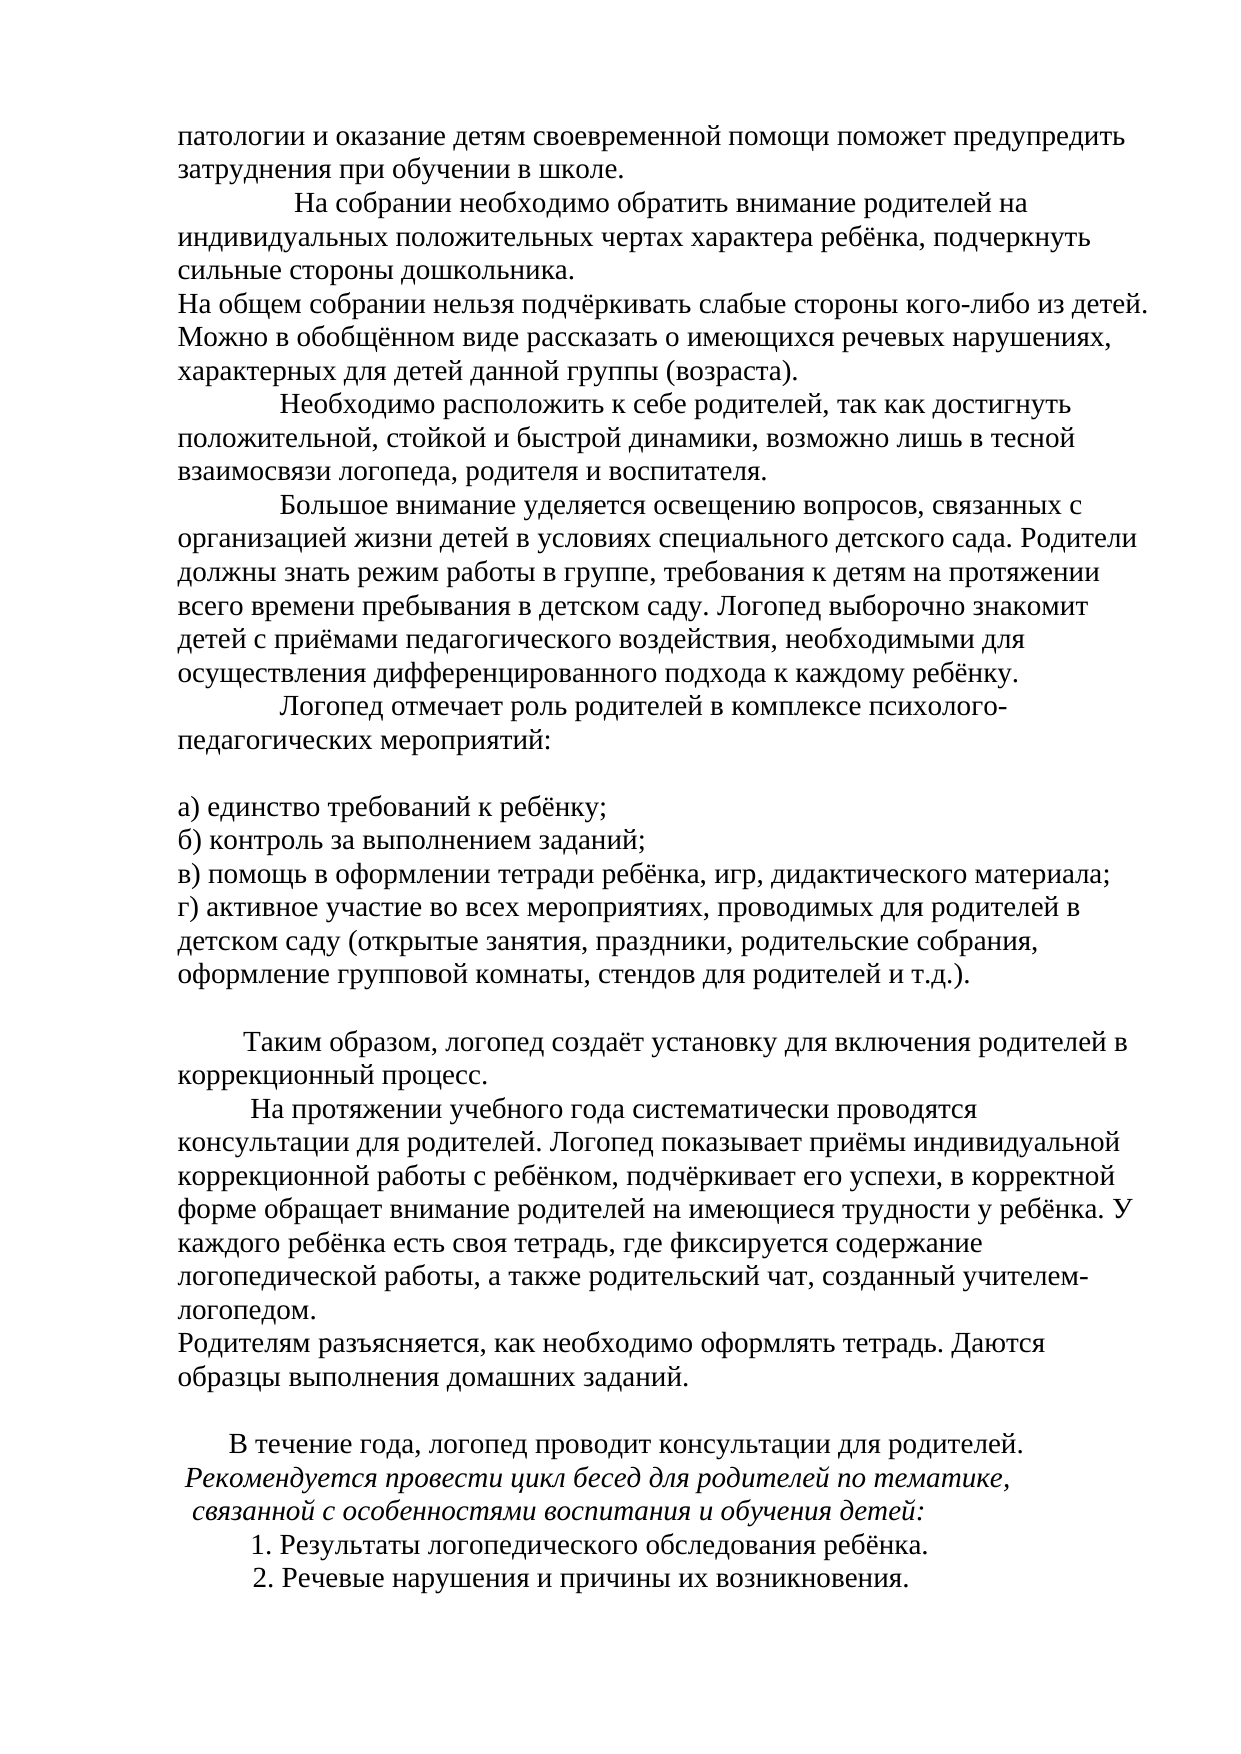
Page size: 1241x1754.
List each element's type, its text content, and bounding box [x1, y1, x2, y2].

text Логопед отмечает роль родителей в комплексе психолого-педагогических мероприятий: [177, 688, 1152, 755]
text Необходимо расположить к себе родителей, так как достигнуть положительной, стойкой и быстрой динамики, возможно лишь в тесной взаимосвязи логопеда, родителя и воспитателя. [177, 386, 1152, 487]
text г) активное участие во всех мероприятиях, проводимых для родителей в детском саду (открытые занятия, праздники, родительские собрания, оформление групповой комнаты, стендов для родителей и т.д.). [177, 889, 1152, 990]
text 1. Результаты логопедического обследования ребёнка. [177, 1527, 1152, 1560]
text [177, 118, 1152, 185]
text На собрании необходимо обратить внимание родителей на индивидуальных положительных чертах характера ребёнка, подчеркнуть сильные стороны дошкольника. [177, 185, 1152, 286]
text связанной с особенностями воспитания и обучения детей: [177, 1493, 1152, 1527]
text Таким образом, логопед создаёт установку для включения родителей в коррекционный процесс. [177, 1024, 1152, 1091]
text Рекомендуется провести цикл бесед для родителей по тематике, [177, 1460, 1152, 1493]
text На общем собрании нельзя подчёркивать слабые стороны кого-либо из детей. Можно в обобщённом виде рассказать о имеющихся речевых нарушениях, характерных для детей данной группы (возраста). [177, 286, 1152, 386]
text Родителям разъясняется, как необходимо оформлять тетрадь. Даются образцы выполнения домашних заданий. [177, 1326, 1152, 1393]
text а) единство требований к ребёнку; [177, 789, 1152, 822]
text б) контроль за выполнением заданий; [177, 822, 1152, 856]
text В течение года, логопед проводит консультации для родителей. [177, 1426, 1152, 1460]
text в) помощь в оформлении тетради ребёнка, игр, дидактического материала; [177, 856, 1152, 889]
list 2. Речевые нарушения и причины их возникновения. [252, 1560, 1152, 1594]
text На протяжении учебного года систематически проводятся консультации для родителей. Логопед показывает приёмы индивидуальной коррекционной работы с ребёнком, подчёркивает его успехи, в корректной форме обращает внимание родителей на имеющиеся трудности у ребёнка. У каждого ребёнка есть своя тетрадь, где фиксируется содержание логопедической работы, а также родительский чат, созданный учителем-логопедом. [177, 1091, 1152, 1326]
text Большое внимание уделяется освещению вопросов, связанных с организацией жизни детей в условиях специального детского сада. Родители должны знать режим работы в группе, требования к детям на протяжении всего времени пребывания в детском саду. Логопед выборочно знакомит детей с приёмами педагогического воздействия, необходимыми для осуществления дифференцированного подхода к каждому ребёнку. [177, 487, 1152, 688]
